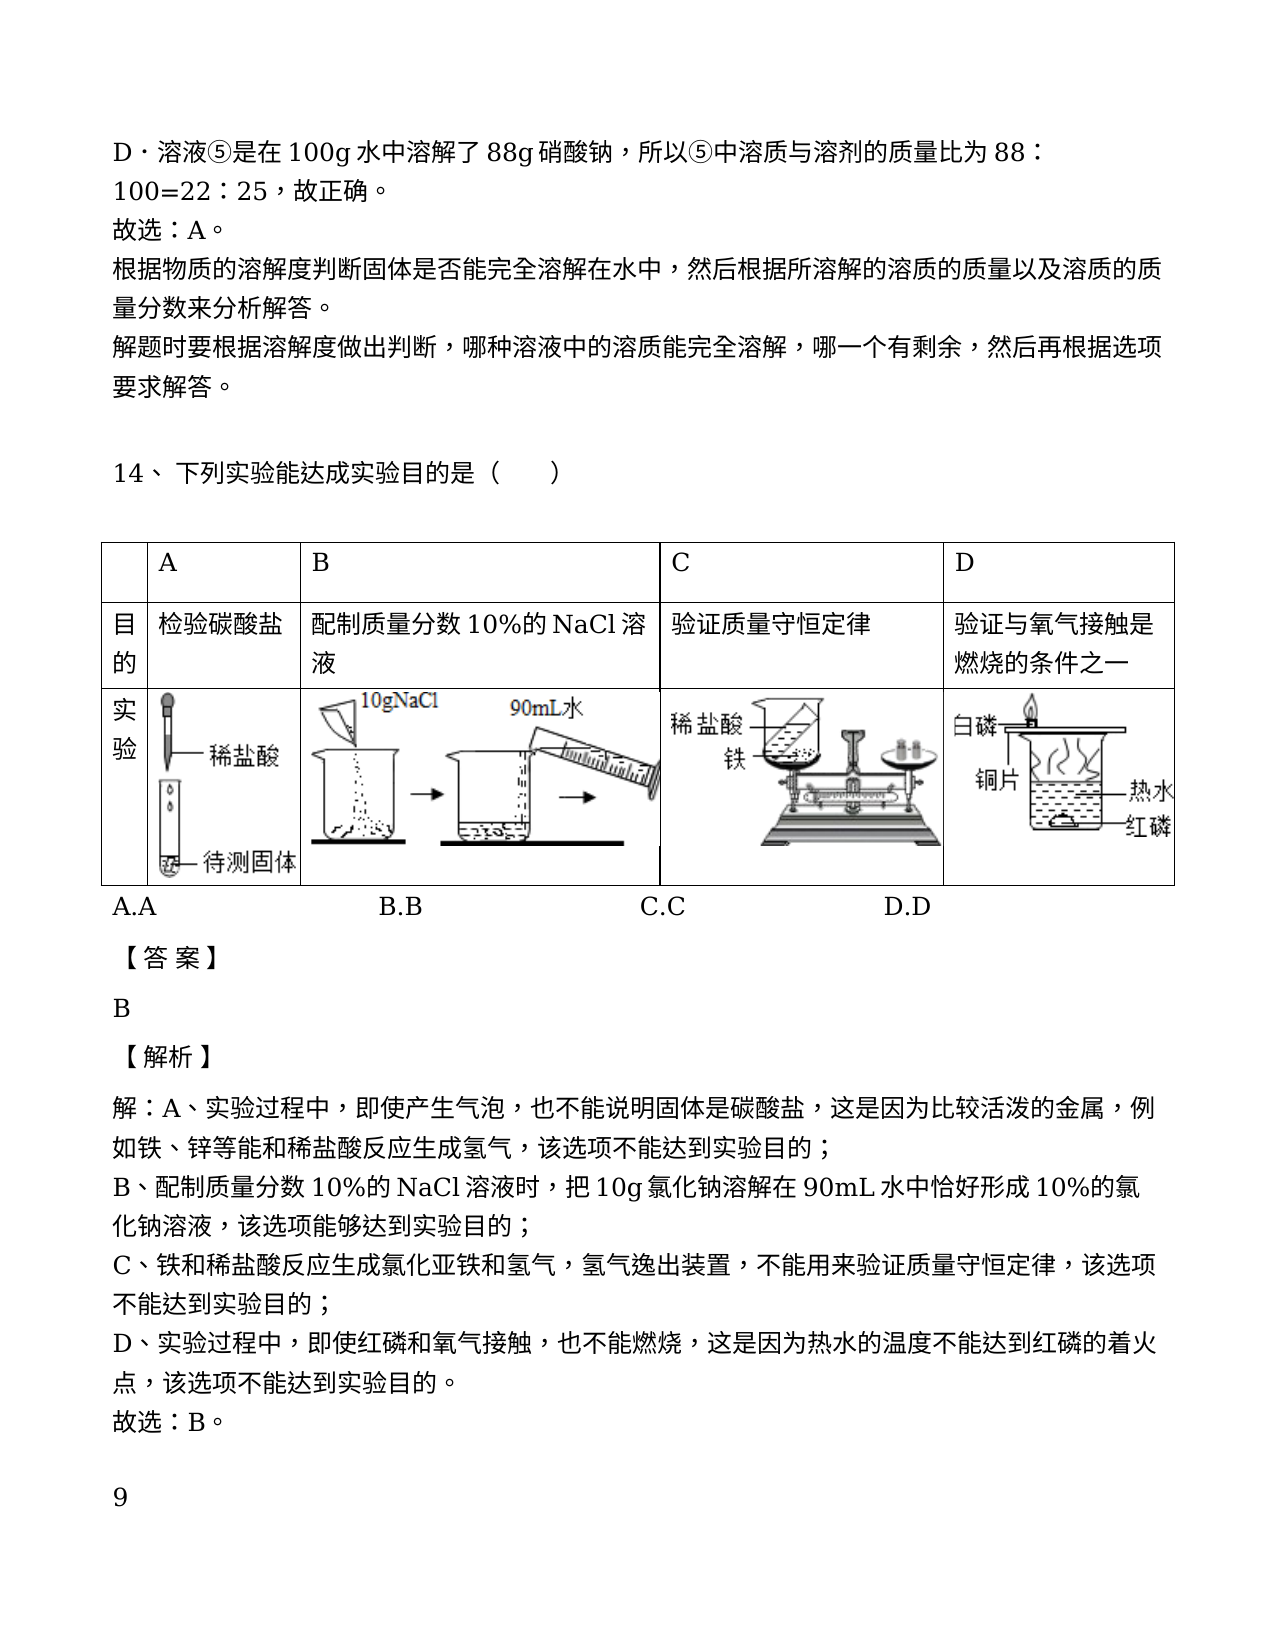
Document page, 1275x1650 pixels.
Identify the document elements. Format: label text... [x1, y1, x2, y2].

picture [158, 692, 296, 878]
table_header A.A [112, 886, 378, 928]
text 14、 下列实验能达成实验目的是（ ） [112, 421, 1163, 524]
table_cell 配制质量分数10%的NaCl溶液 [301, 603, 659, 688]
table_header C.C [640, 886, 883, 928]
picture [954, 692, 1174, 837]
table_cell [301, 689, 659, 885]
picture [671, 692, 944, 846]
picture [311, 692, 660, 846]
table_header C [661, 543, 943, 602]
table_cell 验证质量守恒定律 [661, 603, 943, 688]
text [112, 1091, 1163, 1438]
table_header B [301, 543, 659, 602]
table_header B.B [378, 886, 639, 928]
table_cell 检验碳酸盐 [148, 603, 300, 688]
table_cell [661, 689, 943, 885]
table_cell 实验 [102, 689, 147, 885]
table_cell 目的 [102, 603, 147, 688]
table_cell [944, 689, 1174, 885]
table_cell [148, 689, 300, 885]
table_header D [944, 543, 1174, 602]
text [112, 134, 1163, 403]
text 【 答 案 】 [112, 941, 1163, 975]
table_header D.D [883, 886, 1163, 928]
table_header A [148, 543, 300, 602]
text B [112, 992, 1163, 1022]
table_cell 验证与氧气接触是燃烧的条件之一 [944, 603, 1174, 688]
table_header [102, 543, 147, 602]
text 【 解析 】 [112, 1039, 1163, 1073]
